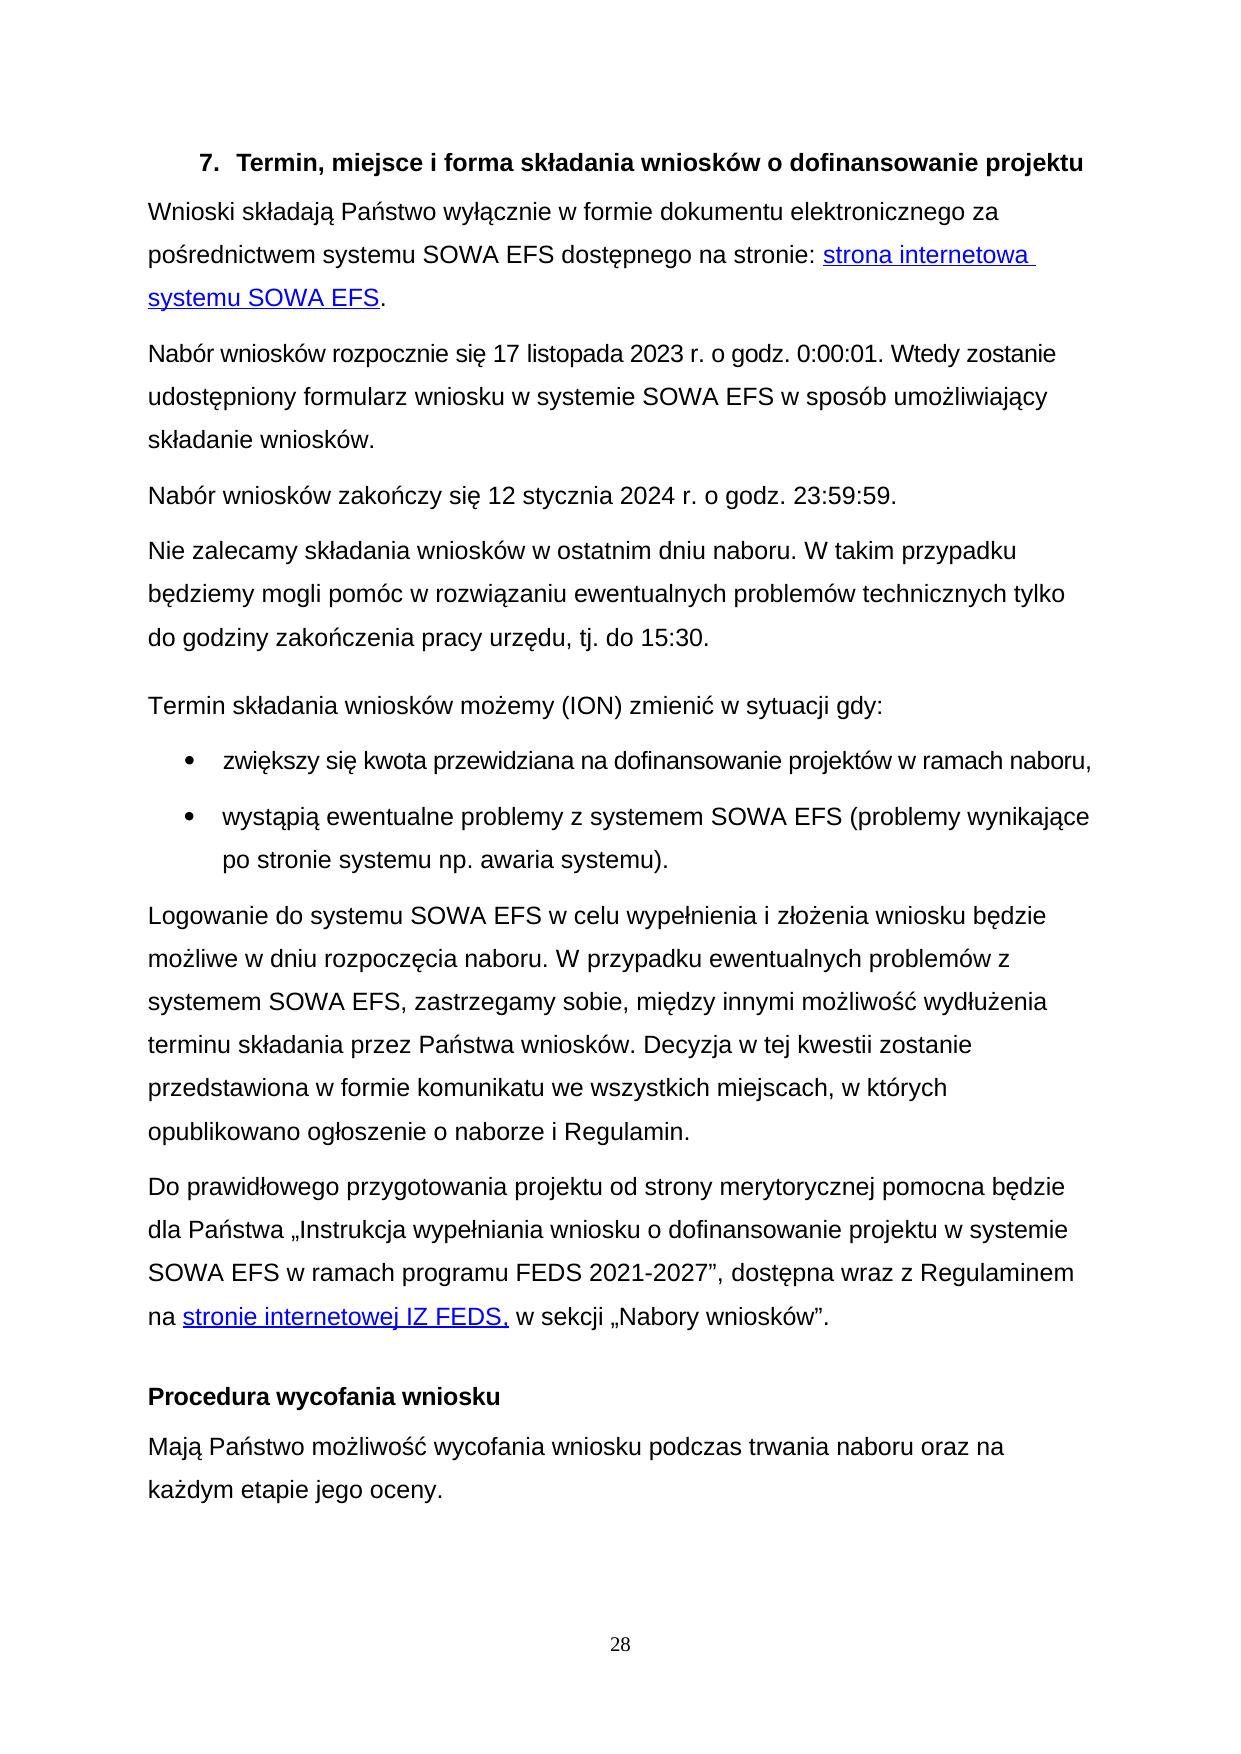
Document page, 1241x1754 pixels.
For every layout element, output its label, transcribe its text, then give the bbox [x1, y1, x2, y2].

text Procedura wycofania wniosku [148, 1382, 1093, 1411]
text Termin składania wniosków możemy (ION) zmienić w sytuacji gdy: [148, 691, 1093, 719]
text Mają Państwo możliwość wycofania wniosku podczas trwania naboru oraz na każdym etapie jego oceny. [148, 1432, 1093, 1503]
subtitle Termin, miejsce i forma składania wniosków o dofinansowanie projektu [199, 148, 1093, 176]
text Wnioski składają Państwo wyłącznie w formie dokumentu elektronicznego za pośrednictwem systemu SOWA EFS dostępnego na stronie: strona internetowa systemu SOWA EFS. [148, 197, 1093, 312]
text Nabór wniosków zakończy się 12 stycznia 2024 r. o godz. 23:59:59. [148, 481, 1093, 509]
list zwiększy się kwota przewidziana na dofinansowanie projektów w ramach naboru, [185, 746, 1093, 775]
list wystąpią ewentualne problemy z systemem SOWA EFS (problemy wynikające po stronie systemu np. awaria systemu). [185, 802, 1093, 874]
text Nabór wniosków rozpocznie się 17 listopada 2023 r. o godz. 0:00:01. Wtedy zostanie udostępniony formularz wniosku w systemie SOWA EFS w sposób umożliwiający składanie wniosków. [148, 339, 1093, 454]
text Logowanie do systemu SOWA EFS w celu wypełnienia i złożenia wniosku będzie możliwe w dniu rozpoczęcia naboru. W przypadku ewentualnych problemów z systemem SOWA EFS, zastrzegamy sobie, między innymi możliwość wydłużenia terminu składania przez Państwa wniosków. Decyzja w tej kwestii zostanie przedstawiona w formie komunikatu we wszystkich miejscach, w których opublikowano ogłoszenie o naborze i Regulamin. [148, 901, 1093, 1145]
text Do prawidłowego przygotowania projektu od strony merytorycznej pomocna będzie dla Państwa „Instrukcja wypełniania wniosku o dofinansowanie projektu w systemie SOWA EFS w ramach programu FEDS 2021-2027”, dostępna wraz z Regulaminem na stronie internetowej IZ FEDS, w sekcji „Nabory wniosków”. [148, 1172, 1093, 1330]
text Nie zalecamy składania wniosków w ostatnim dniu naboru. W takim przypadku będziemy mogli pomóc w rozwiązaniu ewentualnych problemów technicznych tylko do godziny zakończenia pracy urzędu, tj. do 15:30. [148, 536, 1093, 651]
